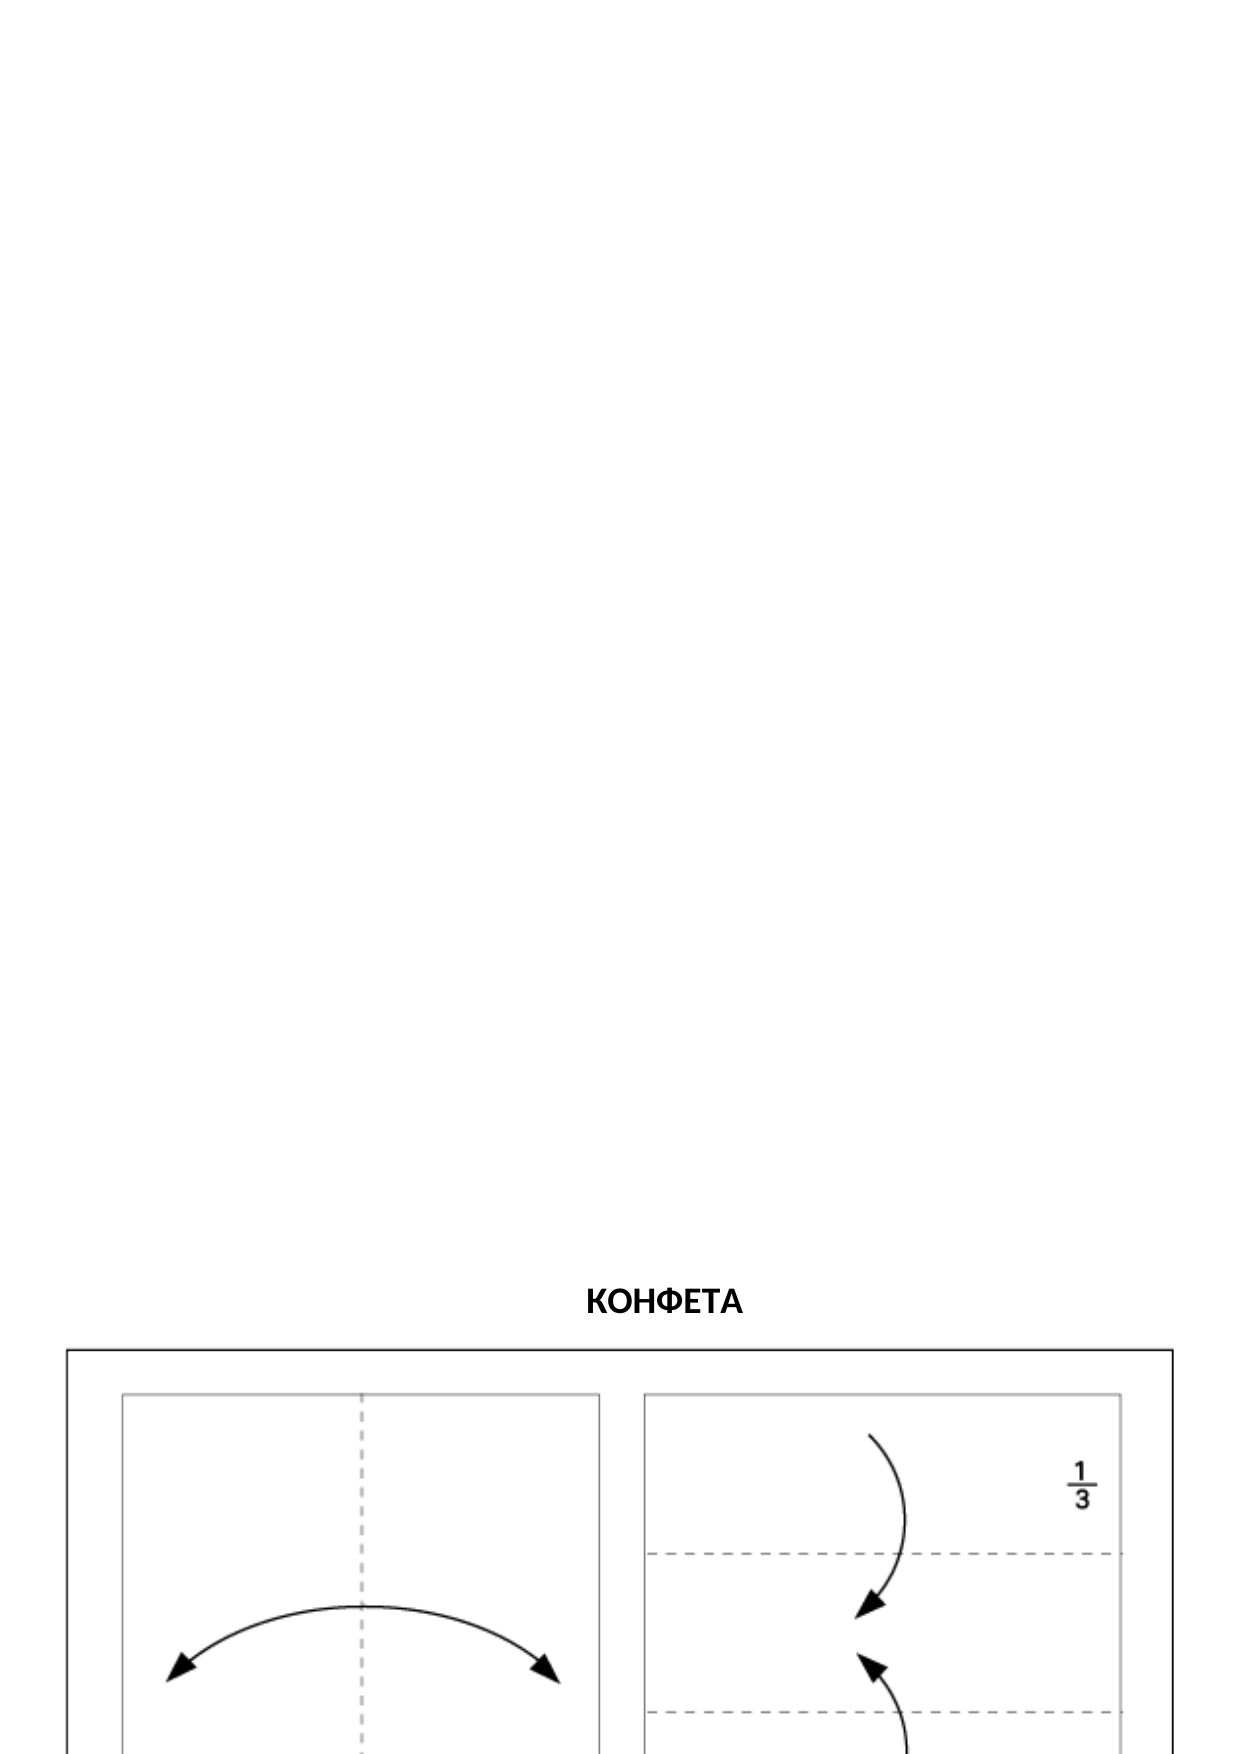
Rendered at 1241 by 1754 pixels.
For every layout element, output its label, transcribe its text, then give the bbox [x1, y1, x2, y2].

picture [65, 1346, 1174, 1754]
text КОНФЕТА [177, 1277, 1152, 1323]
